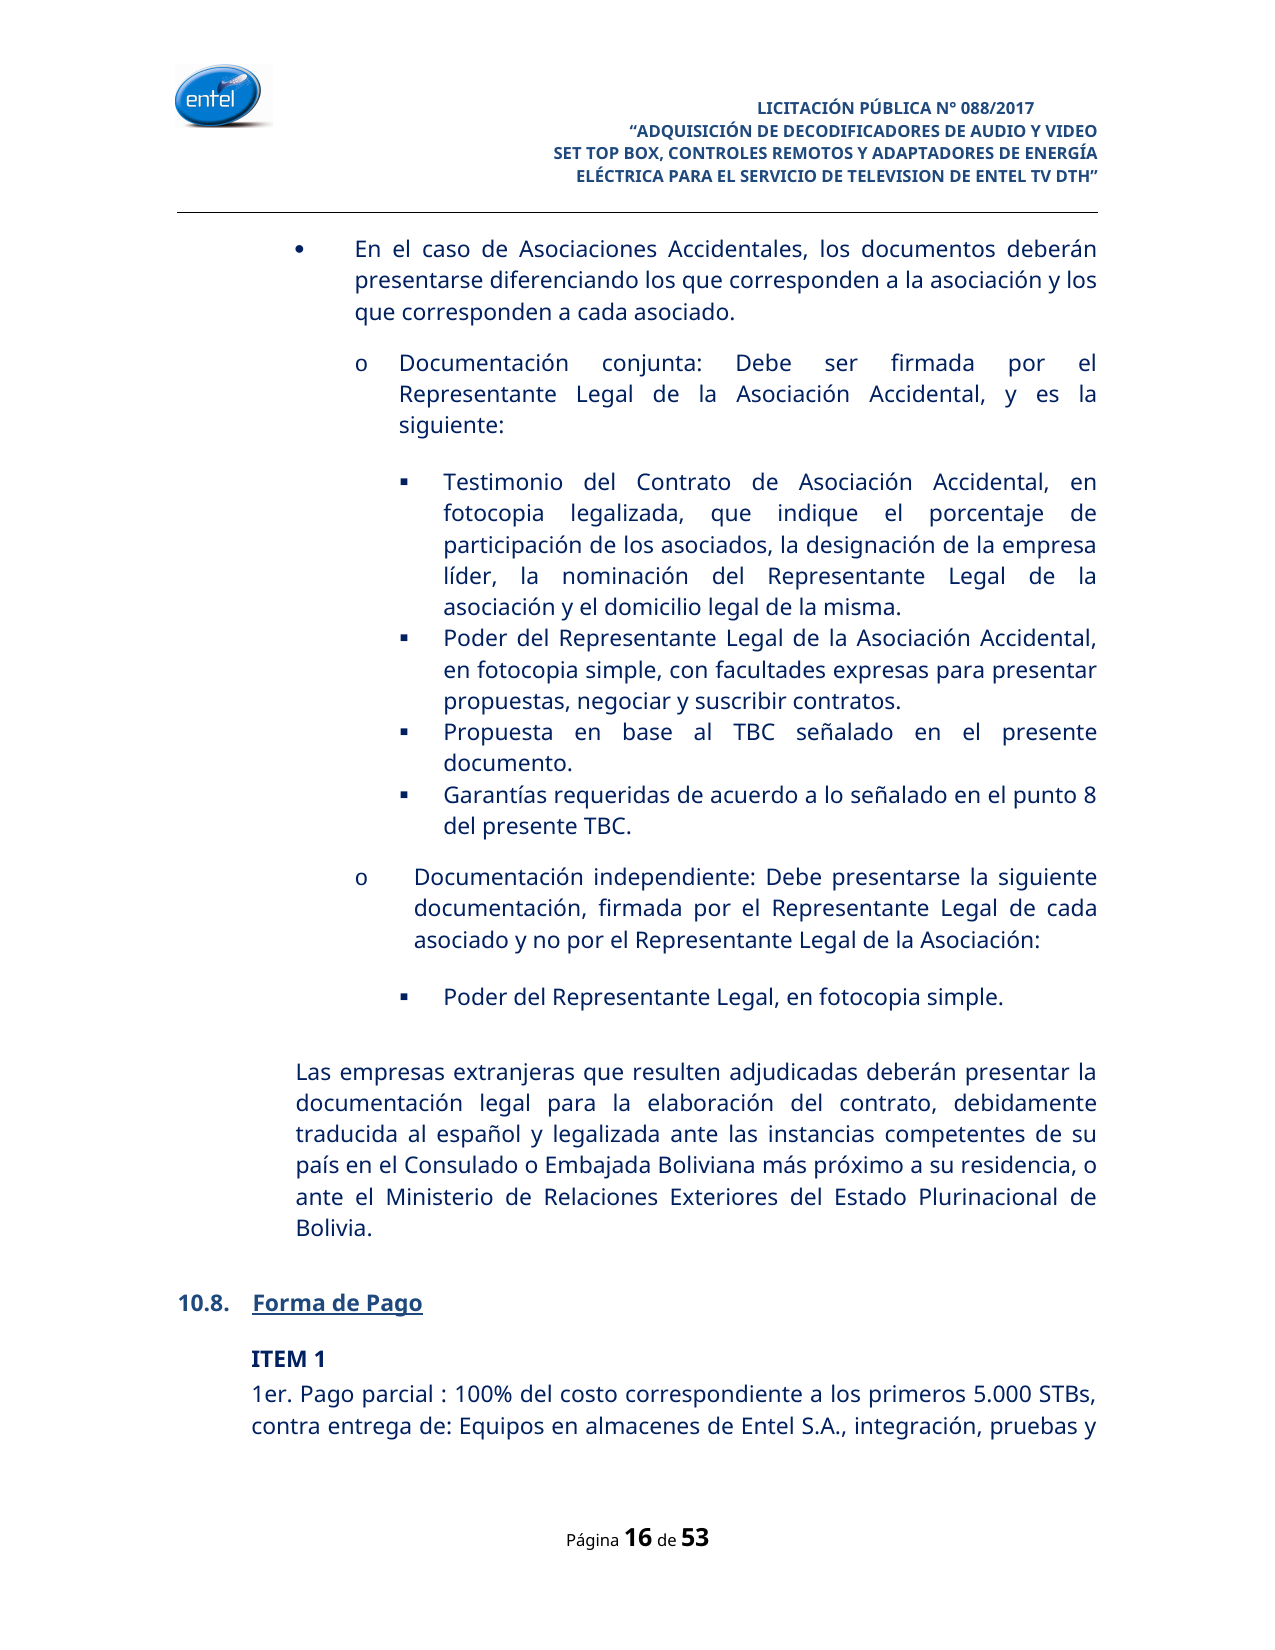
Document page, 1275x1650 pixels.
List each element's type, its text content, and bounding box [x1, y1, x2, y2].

list En el caso de Asociaciones Accidentales, los documentos deberán presentarse diferenciando los que corresponden a la asociación y los que corresponden a cada asociado. [295, 233, 1098, 327]
list Propuesta en base al TBC señalado en el presente documento. [399, 716, 1098, 779]
text ITEM 1 [251, 1343, 1098, 1374]
list Garantías requeridas de acuerdo a lo señalado en el punto 8 del presente TBC. [399, 779, 1098, 841]
list Testimonio del Contrato de Asociación Accidental, en fotocopia legalizada, que indique el porcentaje de participación de los asociados, la designación de la empresa líder, la nominación del Representante Legal de la asociación y el domicilio legal de la misma. [399, 466, 1098, 622]
text Las empresas extranjeras que resulten adjudicadas deberán presentar la documentación legal para la elaboración del contrato, debidamente traducida al español y legalizada ante las instancias competentes de su país en el Consulado o Embajada Boliviana más próximo a su residencia, o ante el Ministerio de Relaciones Exteriores del Estado Plurinacional de Bolivia. [295, 1055, 1098, 1243]
list Documentación independiente: Debe presentarse la siguiente documentación, firmada por el Representante Legal de cada asociado y no por el Representante Legal de la Asociación: [354, 861, 1098, 955]
list Documentación conjunta: Debe ser firmada por el Representante Legal de la Asociación Accidental, y es la siguiente: [354, 347, 1098, 441]
list Poder del Representante Legal, en fotocopia simple. [399, 980, 1098, 1012]
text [251, 1378, 1098, 1441]
picture [174, 64, 274, 128]
list Poder del Representante Legal de la Asociación Accidental, en fotocopia simple, con facultades expresas para presentar propuestas, negociar y suscribir contratos. [399, 622, 1098, 716]
list Forma de Pago [177, 1287, 1098, 1318]
